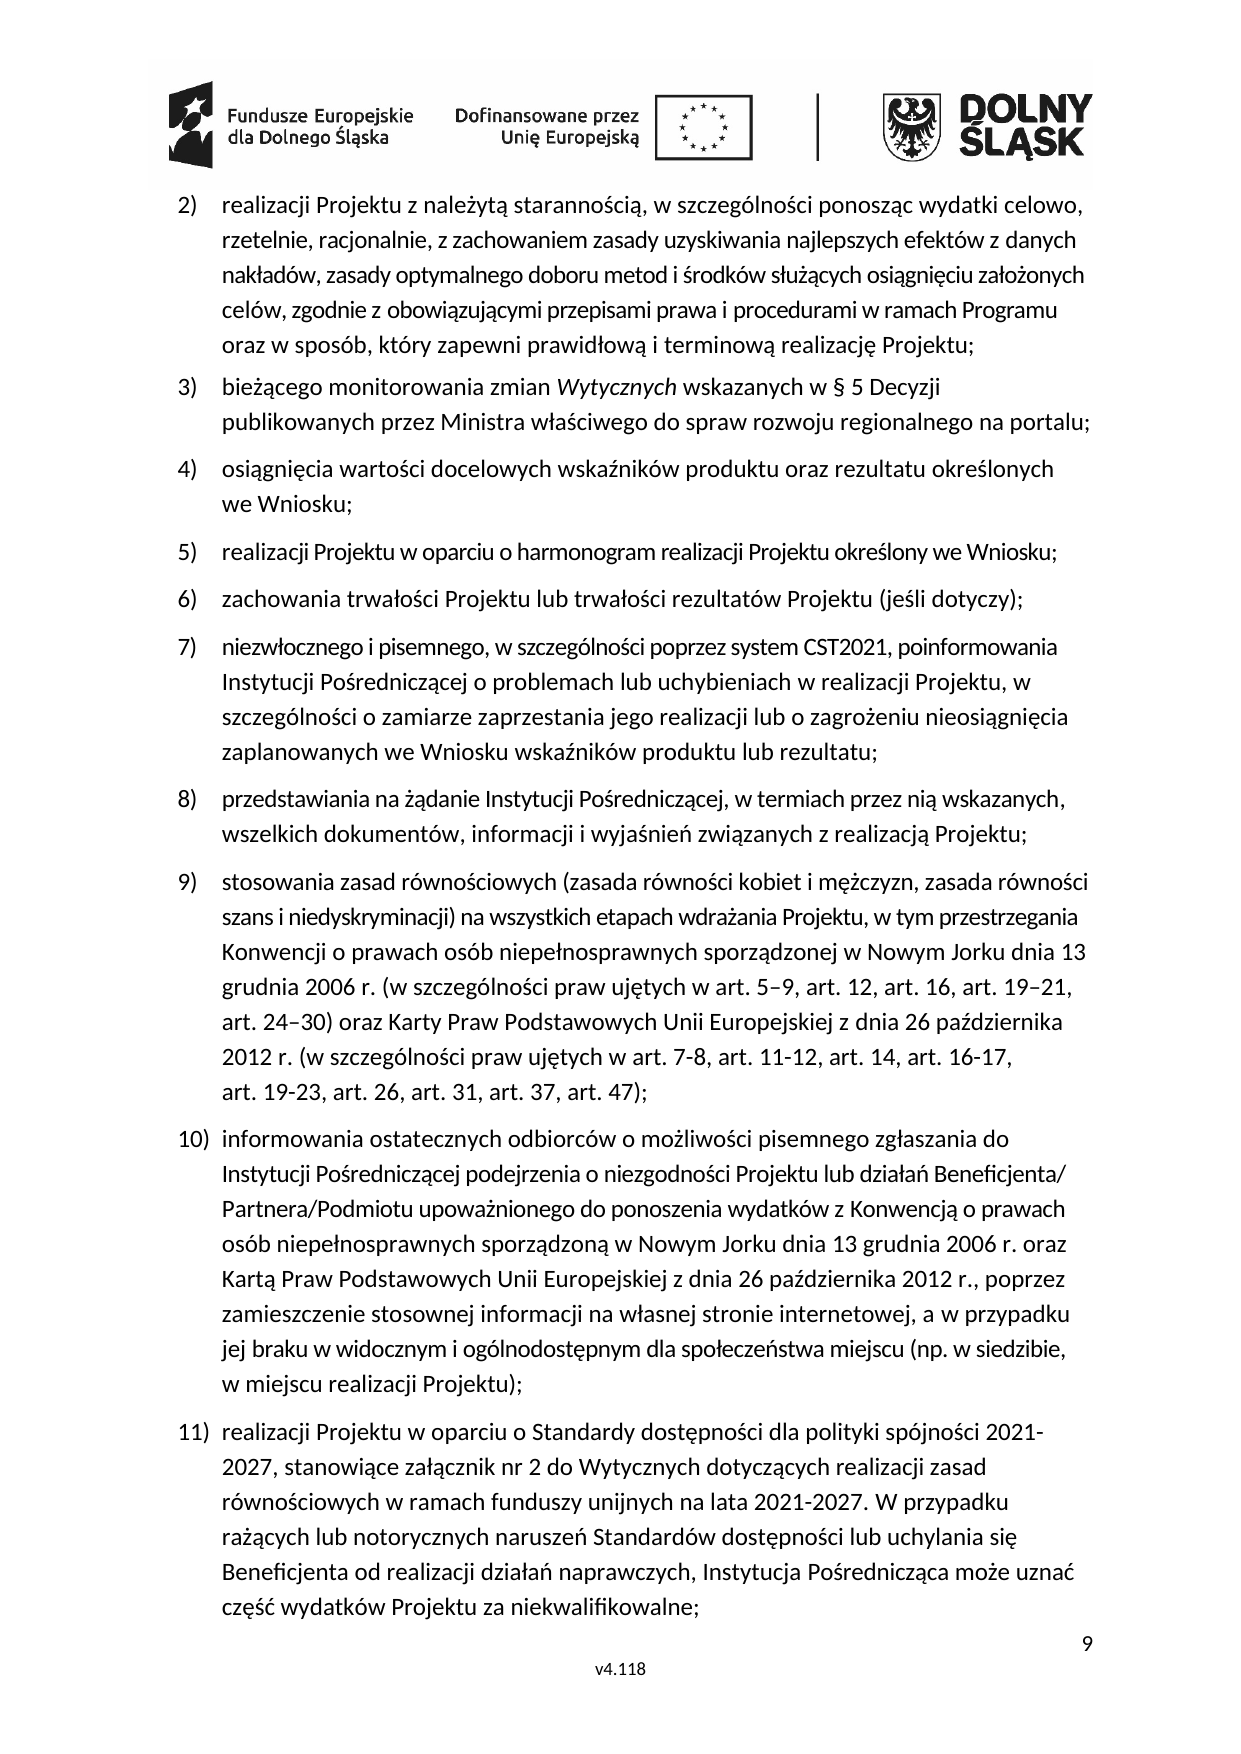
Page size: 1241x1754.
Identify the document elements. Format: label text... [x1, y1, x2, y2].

list informowania ostatecznych odbiorców o możliwości pisemnego zgłaszania do Instytucji Pośredniczącej podejrzenia o niezgodności Projektu lub działań Beneficjenta/ Partnera/Podmiotu upoważnionego do ponoszenia wydatków z Konwencją o prawach osób niepełnosprawnych sporządzoną w Nowym Jorku dnia 13 grudnia 2006 r. oraz Kartą Praw Podstawowych Unii Europejskiej z dnia 26 października 2012 r., poprzez zamieszczenie stosownej informacji na własnej stronie internetowej, a w przypadku jej braku w widocznym i ogólnodostępnym dla społeczeństwa miejscu (np. w siedzibie, w miejscu realizacji Projektu); [177, 1123, 1093, 1399]
list osiągnięcia wartości docelowych wskaźników produktu oraz rezultatu określonych we Wniosku; [177, 453, 1093, 519]
list niezwłocznego i pisemnego, w szczególności poprzez system CST2021, poinformowania Instytucji Pośredniczącej o problemach lub uchybieniach w realizacji Projektu, w szczególności o zamiarze zaprzestania jego realizacji lub o zagrożeniu nieosiągnięcia zaplanowanych we Wniosku wskaźników produktu lub rezultatu; [177, 631, 1093, 766]
list realizacji Projektu w oparciu o harmonogram realizacji Projektu określony we Wniosku; [177, 536, 1093, 566]
list zachowania trwałości Projektu lub trwałości rezultatów Projektu (jeśli dotyczy); [177, 583, 1093, 614]
list przedstawiania na żądanie Instytucji Pośredniczącej, w termiach przez nią wskazanych, wszelkich dokumentów, informacji i wyjaśnień związanych z realizacją Projektu; [177, 783, 1093, 849]
picture [147, 59, 1093, 190]
list bieżącego monitorowania zmian Wytycznych wskazanych w § 5 Decyzji publikowanych przez Ministra właściwego do spraw rozwoju regionalnego na portalu; [177, 371, 1093, 436]
list stosowania zasad równościowych (zasada równości kobiet i mężczyzn, zasada równości szans i niedyskryminacji) na wszystkich etapach wdrażania Projektu, w tym przestrzegania Konwencji o prawach osób niepełnosprawnych sporządzonej w Nowym Jorku dnia 13 grudnia 2006 r. (w szczególności praw ujętych w art. 5–9, art. 12, art. 16, art. 19–21, art. 24–30) oraz Karty Praw Podstawowych Unii Europejskiej z dnia 26 października 2012 r. (w szczególności praw ujętych w art. 7-8, art. 11-12, art. 14, art. 16-17, art. 19-23, art. 26, art. 31, art. 37, art. 47); [177, 866, 1093, 1106]
list realizacji Projektu z należytą starannością, w szczególności ponosząc wydatki celowo, rzetelnie, racjonalnie, z zachowaniem zasady uzyskiwania najlepszych efektów z danych nakładów, zasady optymalnego doboru metod i środków służących osiągnięciu założonych celów, zgodnie z obowiązującymi przepisami prawa i procedurami w ramach Programu oraz w sposób, który zapewni prawidłową i terminową realizację Projektu; [177, 190, 1093, 360]
list realizacji Projektu w oparciu o Standardy dostępności dla polityki spójności 2021-2027, stanowiące załącznik nr 2 do Wytycznych dotyczących realizacji zasad równościowych w ramach funduszy unijnych na lata 2021-2027. W przypadku rażących lub notorycznych naruszeń Standardów dostępności lub uchylania się Beneficjenta od realizacji działań naprawczych, Instytucja Pośrednicząca może uznać część wydatków Projektu za niekwalifikowalne; [177, 1416, 1093, 1621]
